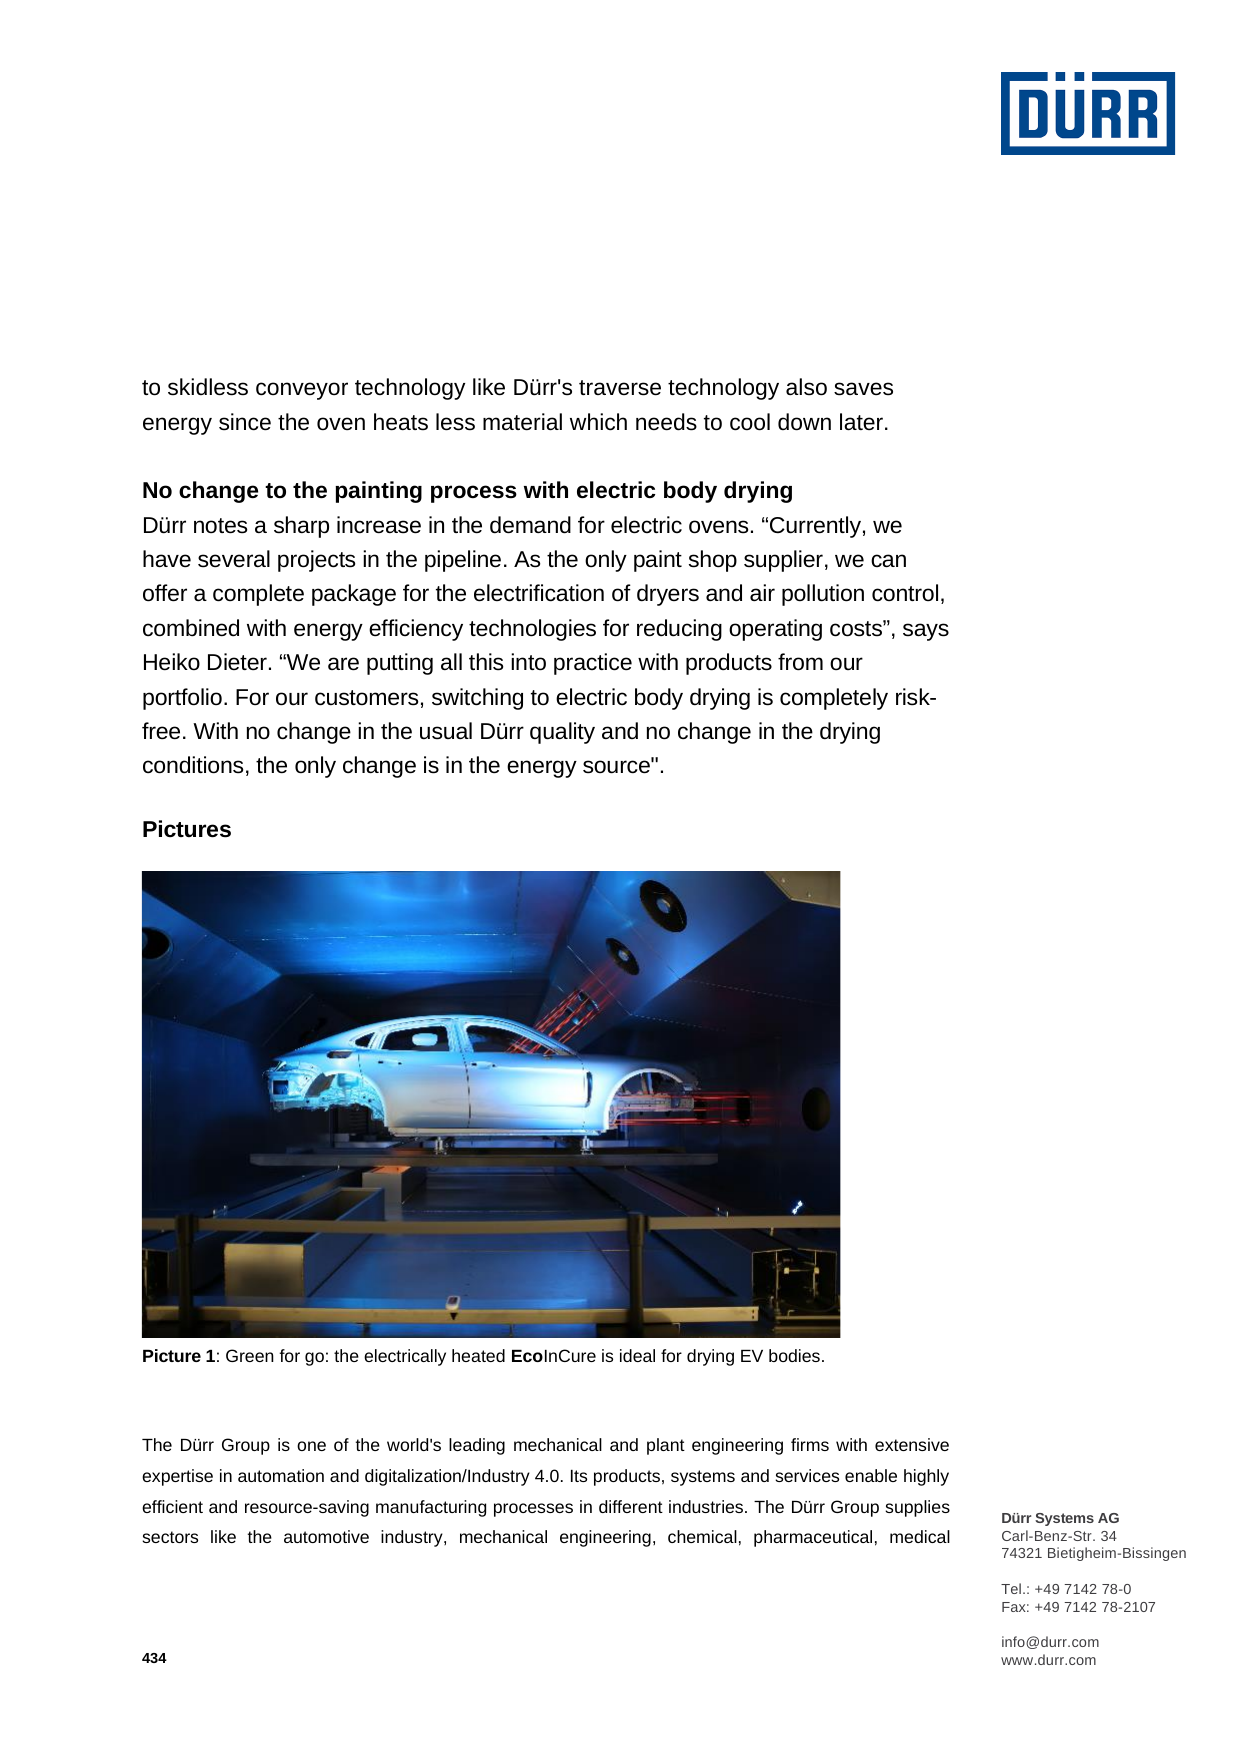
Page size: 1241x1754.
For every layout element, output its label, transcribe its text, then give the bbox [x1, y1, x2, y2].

text Dürr notes a sharp increase in the demand for electric ovens. “Currently, we have several projects in the pipeline. As the only paint shop supplier, we can offer a complete package for the electrification of dryers and air pollution control, combined with energy efficiency technologies for reducing operating costs”, says Heiko Dieter. “We are putting all this into practice with products from our portfolio. For our customers, switching to electric body drying is completely risk-free. With no change in the usual Dürr quality and no change in the drying conditions, the only change is in the energy source". [142, 504, 951, 779]
picture [141, 871, 841, 1338]
text Pictures [142, 813, 951, 842]
text Picture 1: Green for go: the electrically heated EcoInCure is ideal for drying EV bodies. [142, 1337, 951, 1366]
picture [1001, 72, 1175, 155]
text No change to the painting process with electric body drying [142, 469, 951, 504]
